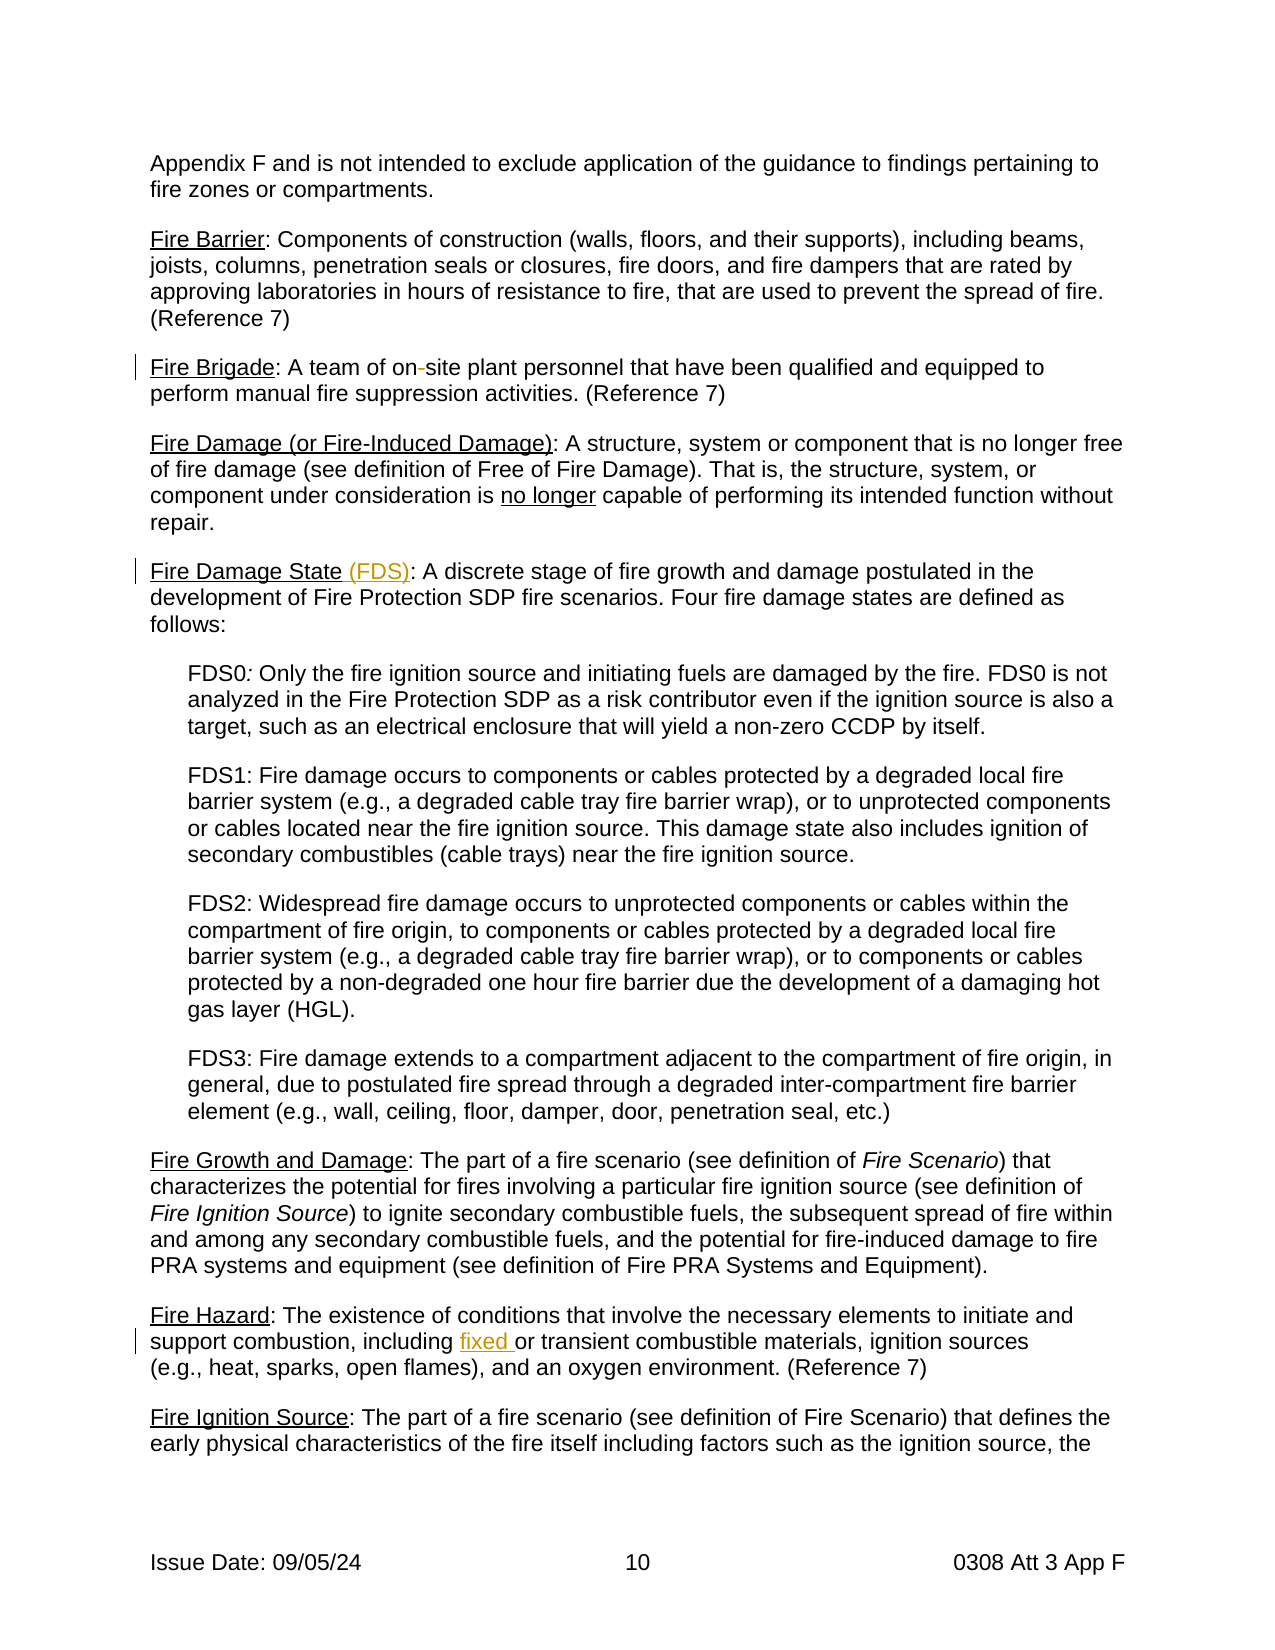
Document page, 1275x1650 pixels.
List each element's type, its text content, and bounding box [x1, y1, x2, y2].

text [150, 150, 1125, 203]
text Fire Barrier: Components of construction (walls, floors, and their supports), including beams, joists, columns, penetration seals or closures, fire doors, and fire dampers that are rated by approving laboratories in hours of resistance to fire, that are used to prevent the spread of fire. (Reference 7) [150, 226, 1125, 331]
text FDS1: Fire damage occurs to components or cables protected by a degraded local fire barrier system (e.g., a degraded cable tray fire barrier wrap), or to unprotected components or cables located near the fire ignition source. This damage state also includes ignition of secondary combustibles (cable trays) near the fire ignition source. [187, 762, 1125, 867]
text FDS2: Widespread fire damage occurs to unprotected components or cables within the compartment of fire origin, to components or cables protected by a degraded local fire barrier system (e.g., a degraded cable tray fire barrier wrap), or to components or cables protected by a non-degraded one hour fire barrier due the development of a damaging hot gas layer (HGL). [187, 890, 1125, 1022]
text Fire Hazard: The existence of conditions that involve the necessary elements to initiate and support combustion, including or transient combustible materials, ignition sources (e.g., heat, sparks, open flames), and an oxygen environment. (Reference 7) [150, 1302, 1125, 1381]
text Fire Brigade: A team of onsite plant personnel that have been qualified and equipped to perform manual fire suppression activities. (Reference 7) [150, 354, 1125, 407]
text FDS3: Fire damage extends to a compartment adjacent to the compartment of fire origin, in general, due to postulated fire spread through a degraded inter-compartment fire barrier element (e.g., wall, ceiling, floor, damper, door, penetration seal, etc.) [187, 1045, 1125, 1124]
text Fire Damage State: A discrete stage of fire growth and damage postulated in the development of Fire Protection SDP fire scenarios. Four fire damage states are defined as follows: [150, 558, 1125, 637]
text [150, 1403, 1125, 1456]
text Fire Growth and Damage: The part of a fire scenario (see definition of Fire Scenario) that characterizes the potential for fires involving a particular fire ignition source (see definition of Fire Ignition Source) to ignite secondary combustible fuels, the subsequent spread of fire within and among any secondary combustible fuels, and the potential for fire-induced damage to fire PRA systems and equipment (see definition of Fire PRA Systems and Equipment). [150, 1147, 1125, 1279]
text FDS0: Only the fire ignition source and initiating fuels are damaged by the fire. FDS0 is not analyzed in the Fire Protection SDP as a risk contributor even if the ignition source is also a target, such as an electrical enclosure that will yield a non-zero CCDP by itself. [187, 660, 1125, 739]
text Fire Damage (or Fire-Induced Damage): A structure, system or component that is no longer free of fire damage (see definition of Free of Fire Damage). That is, the structure, system, or component under consideration is no longer capable of performing its intended function without repair. [150, 429, 1125, 535]
